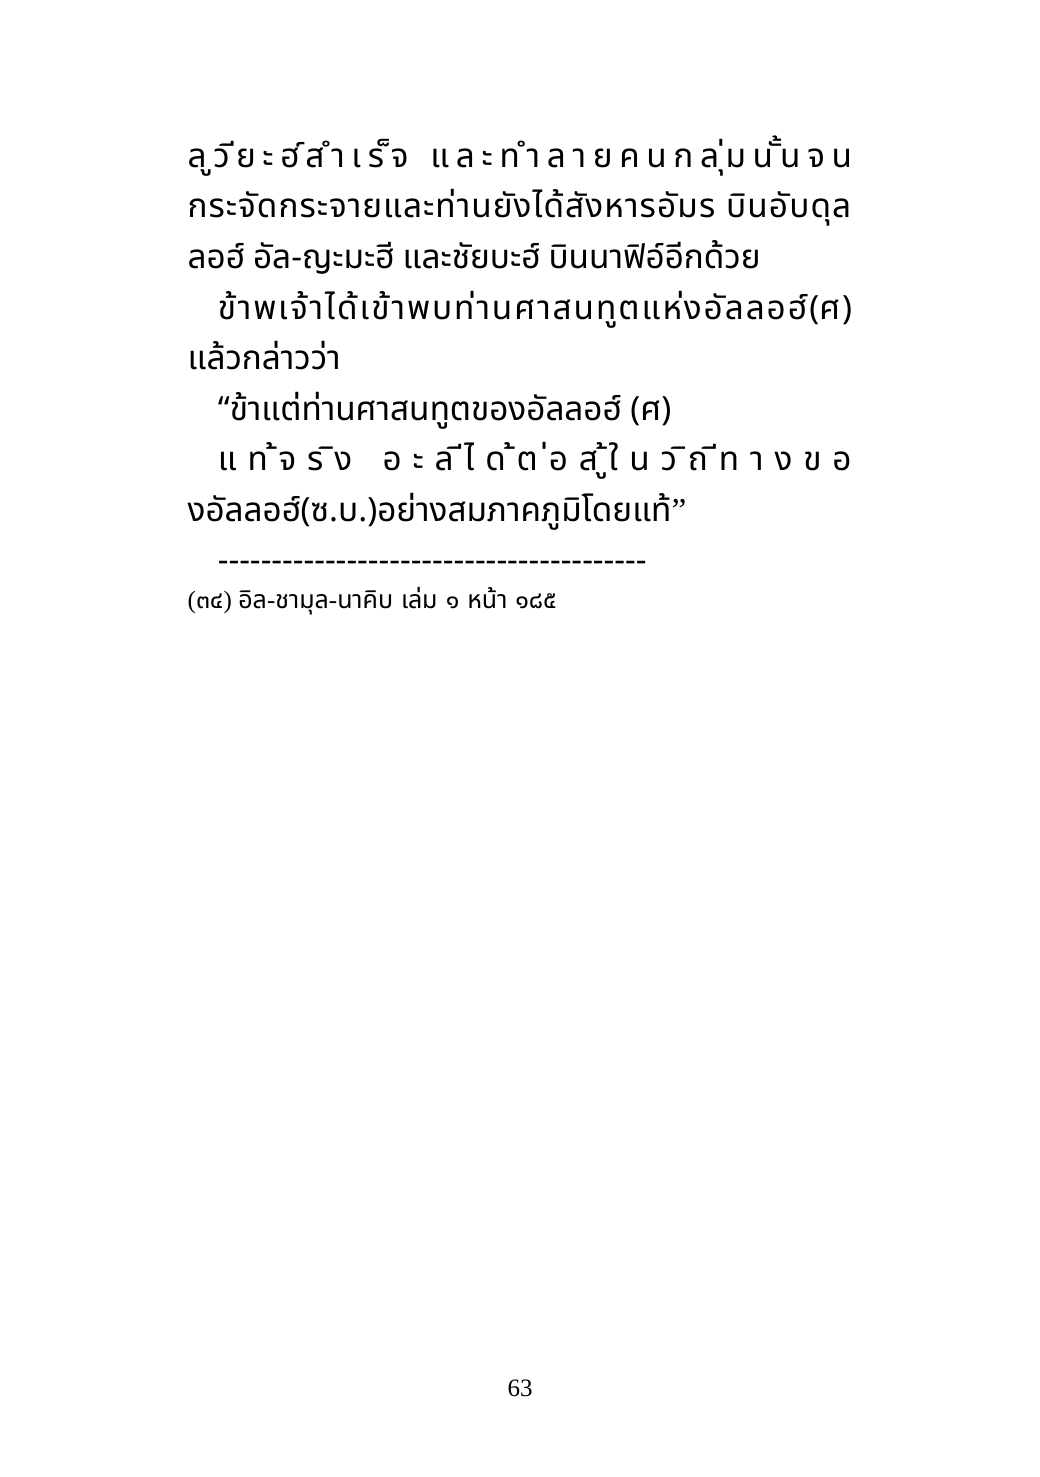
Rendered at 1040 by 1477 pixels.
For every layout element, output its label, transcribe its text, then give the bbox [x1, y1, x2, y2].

text แท้จริง อะลีได้ต่อสู้ในวิถีทางของอัลลอฮ์(ซ.บ.)อย่างสมภาคภูมิโดยแท้” [187, 435, 852, 536]
text “ข้าแต่ท่านศาสนทูตของอัลลอฮ์ (ศ) [187, 384, 852, 435]
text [187, 132, 852, 283]
text (๓๔) อิล-ชามุล-นาคิบ เล่ม ๑ หน้า ๑๘๕ [187, 582, 852, 619]
text ---------------------------------------- [187, 536, 852, 582]
text ข้าพเจ้าได้เข้าพบท่านศาสนทูตแห่งอัลลอฮ์(ศ) แล้วกล่าวว่า [187, 283, 852, 384]
